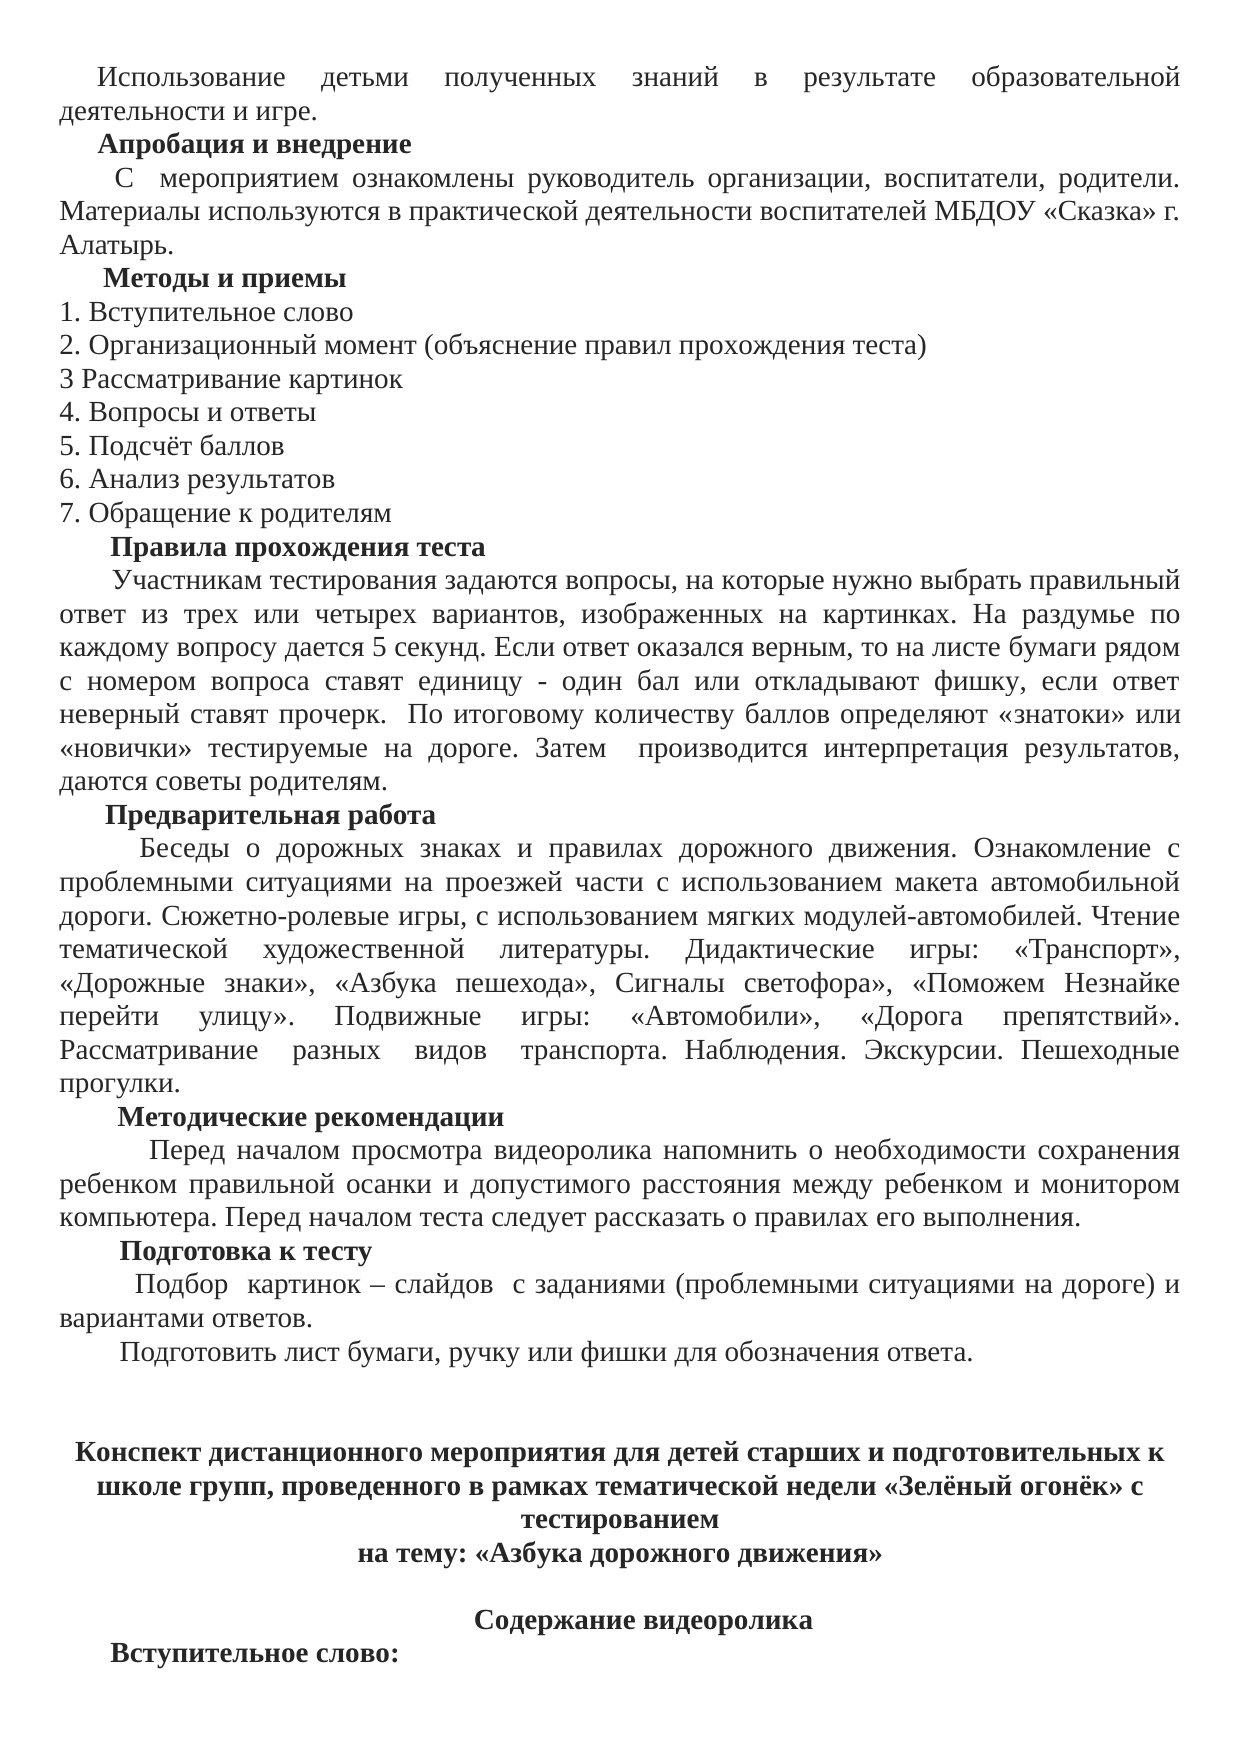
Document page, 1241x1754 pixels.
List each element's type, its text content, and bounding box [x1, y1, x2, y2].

text Перед началом просмотра видеоролика напомнить о необходимости сохранения ребенком правильной осанки и допустимого расстояния между ребенком и монитором компьютера. Перед началом теста следует рассказать о правилах его выполнения. [59, 1132, 1181, 1233]
text 1. Вступительное слово [59, 294, 1181, 327]
text 4. Вопросы и ответы [59, 394, 1181, 428]
text 3 Рассматривание картинок [59, 361, 1181, 394]
text Методы и приемы [59, 260, 1181, 294]
subtitle Подготовка к тесту [59, 1233, 1181, 1267]
text Использование детьми полученных знаний в результате образовательной деятельности и игре. [59, 59, 1181, 126]
text Конспект дистанционного мероприятия для детей старших и подготовительных к школе групп, проведенного в рамках тематической недели «Зелёный огонёк» с тестированием [59, 1434, 1181, 1535]
text 5. Подсчёт баллов [59, 428, 1181, 462]
text Участникам тестирования задаются вопросы, на которые нужно выбрать правильный ответ из трех или четырех вариантов, изображенных на картинках. На раздумье по каждому вопросу дается 5 секунд. Если ответ оказался верным, то на листе бумаги рядом с номером вопроса ставят единицу - один бал или откладывают фишку, если ответ неверный ставят прочерк. По итоговому количеству баллов определяют «знатоки» или «новички» тестируемые на дороге. Затем производится интерпретация результатов, даются советы родителям. [59, 696, 1181, 797]
text 6. Анализ результатов [59, 462, 1181, 495]
text Правила прохождения теста [59, 529, 1181, 562]
text на тему: «Азбука дорожного движения» [59, 1535, 1181, 1568]
text Методические рекомендации [59, 1099, 1181, 1132]
text 7. Обращение к родителям [59, 495, 1181, 529]
subtitle Апробация и внедрение [59, 126, 1181, 160]
subtitle Беседы о дорожных знаках и правилах дорожного движения. Ознакомление с проблемными ситуациями на проезжей части с использованием макета автомобильной дороги. Сюжетно-ролевые игры, с использованием мягких модулей-автомобилей. Чтение тематической художественной литературы. Дидактические игры: «Транспорт», «Дорожные знаки», «Азбука пешехода», Сигналы светофора», «Поможем Незнайке перейти улицу». Подвижные игры: «Автомобили», «Дорога препятствий». Рассматривание разных видов транспорта. Наблюдения. Экскурсии. Пешеходные прогулки. [59, 831, 1181, 1099]
subtitle Подбор картинок – слайдов с заданиями (проблемными ситуациями на дороге) и вариантами ответов. [59, 1267, 1181, 1334]
text Вступительное слово: [59, 1636, 1181, 1669]
subtitle С мероприятием ознакомлены руководитель организации, воспитатели, родители. Материалы используются в практической деятельности воспитателей МБДОУ «Сказка» г. Алатырь. [59, 160, 1181, 260]
text Содержание видеоролика [59, 1602, 1181, 1636]
text 2. Организационный момент (объяснение правил прохождения теста) [59, 327, 1181, 361]
subtitle Предварительная работа [59, 797, 1181, 831]
subtitle Подготовить лист бумаги, ручку или фишки для обозначения ответа. [59, 1334, 1181, 1367]
